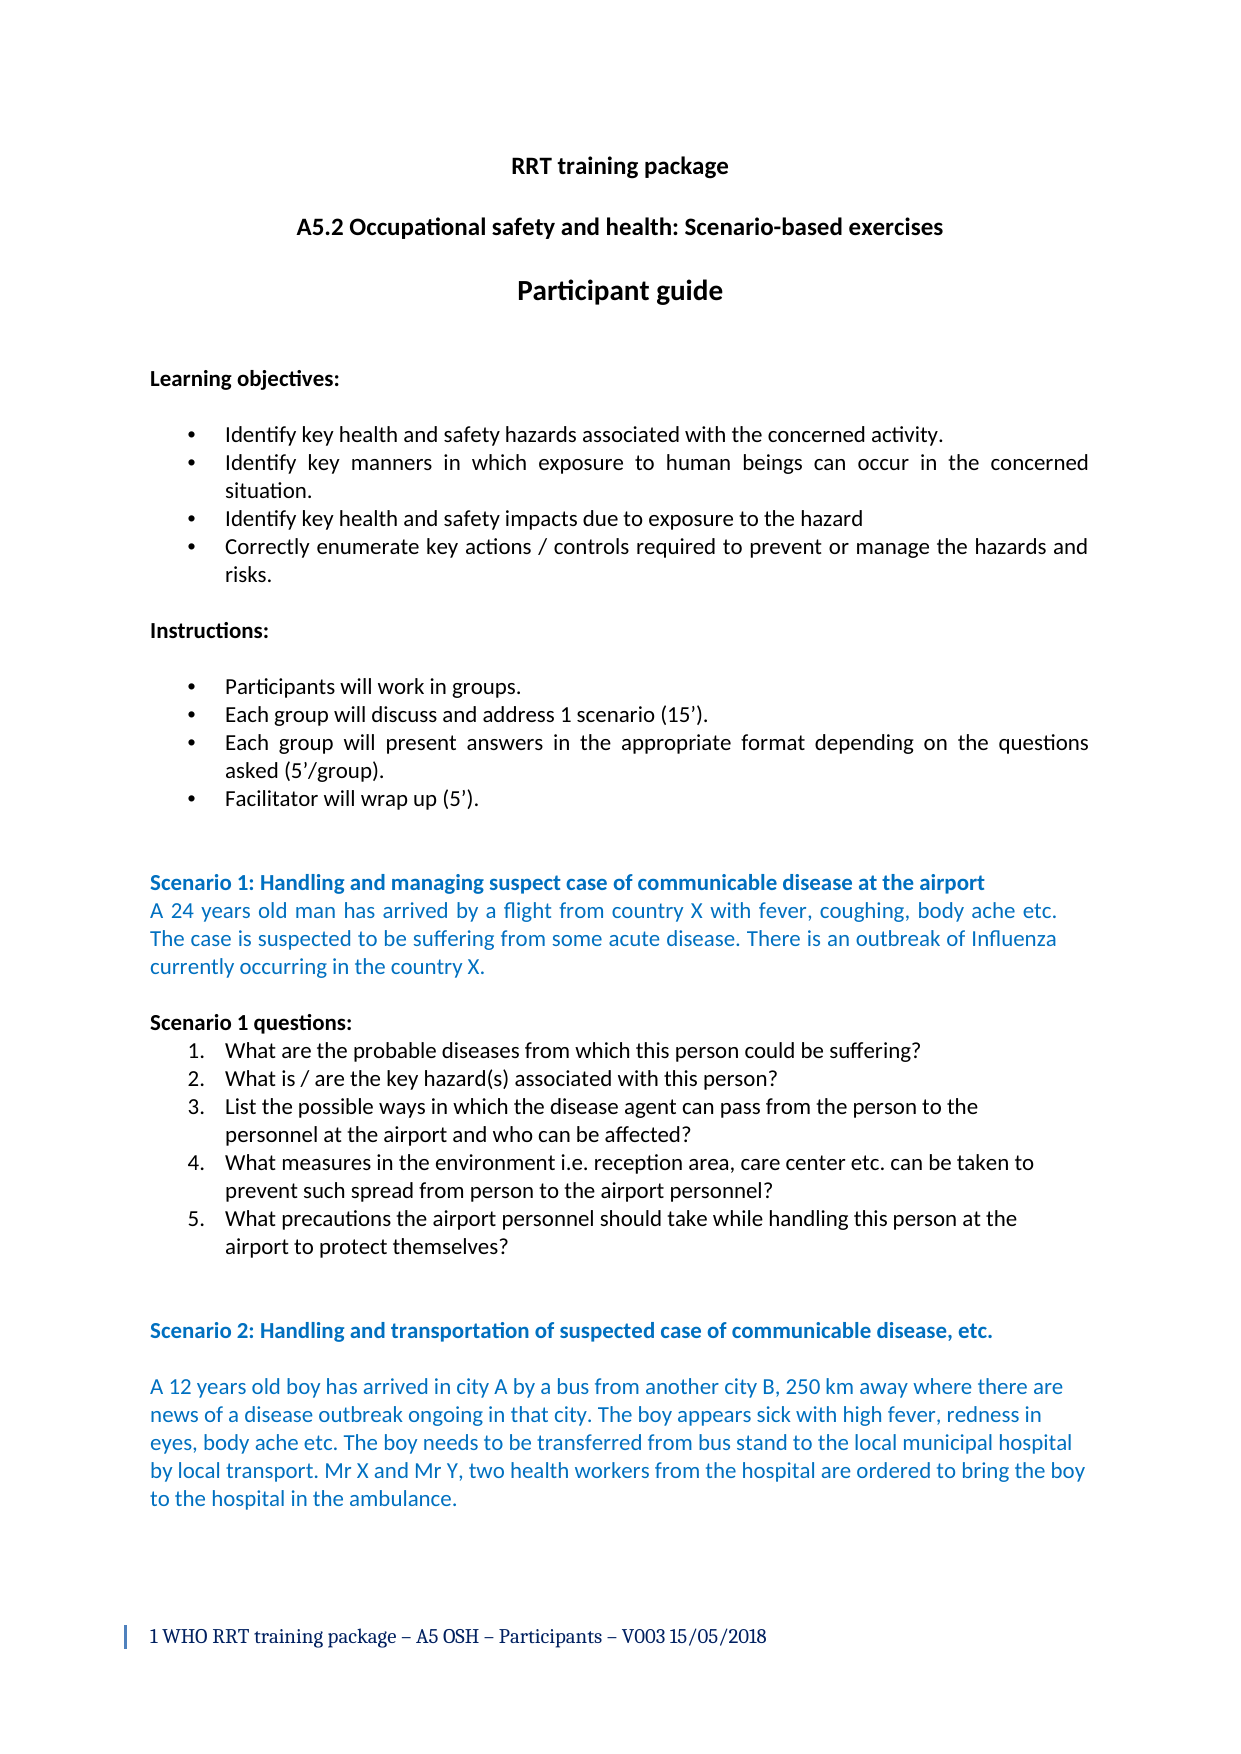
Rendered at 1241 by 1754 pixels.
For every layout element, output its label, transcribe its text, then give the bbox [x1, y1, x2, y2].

list What are the probable diseases from which this person could be suffering? [187, 1036, 1059, 1064]
list What is / are the key hazard(s) associated with this person? [187, 1064, 1059, 1092]
list What precautions the airport personnel should take while handling this person at the airport to protect themselves? [187, 1204, 1059, 1260]
text Instructions: [150, 616, 1059, 644]
list Identify key manners in which exposure to human beings can occur in the concerned situation. [187, 448, 1090, 504]
list Each group will present answers in the appropriate format depending on the questions asked (5’/group). [187, 728, 1090, 784]
list Correctly enumerate key actions / controls required to prevent or manage the hazards and risks. [187, 532, 1090, 588]
list Identify key health and safety hazards associated with the concerned activity. [187, 420, 1090, 448]
text Participant guide [150, 272, 1090, 308]
text A5.2 Occupational safety and health: Scenario-based exercises [150, 211, 1090, 242]
list Each group will discuss and address 1 scenario (15’). [187, 700, 1090, 728]
text Scenario 1: Handling and managing suspect case of communicable disease at the airport [150, 868, 1059, 896]
text Scenario 2: Handling and transportation of suspected case of communicable disease, etc. [150, 1316, 1059, 1344]
text A 12 years old boy has arrived in city A by a bus from another city B, 250 km away where there are news of a disease outbreak ongoing in that city. The boy appears sick with high fever, redness in eyes, body ache etc. The boy needs to be transferred from bus stand to the local municipal hospital by local transport. Mr X and Mr Y, two health workers from the hospital are ordered to bring the boy to the hospital in the ambulance. [150, 1372, 1090, 1513]
list Participants will work in groups. [187, 672, 1090, 700]
text Scenario 1 questions: [150, 1008, 1059, 1036]
list Identify key health and safety impacts due to exposure to the hazard [187, 504, 1090, 532]
text A 24 years old man has arrived by a flight from country X with fever, coughing, body ache etc. The case is suspected to be suffering from some acute disease. There is an outbreak of Influenza currently occurring in the country X. [150, 896, 1059, 980]
list List the possible ways in which the disease agent can pass from the person to the personnel at the airport and who can be affected? [187, 1092, 1059, 1148]
text RRT training package [150, 150, 1090, 181]
text Learning objectives: [150, 364, 1090, 392]
list What measures in the environment i.e. reception area, care center etc. can be taken to prevent such spread from person to the airport personnel? [187, 1148, 1059, 1204]
list Facilitator will wrap up (5’). [187, 784, 1090, 812]
